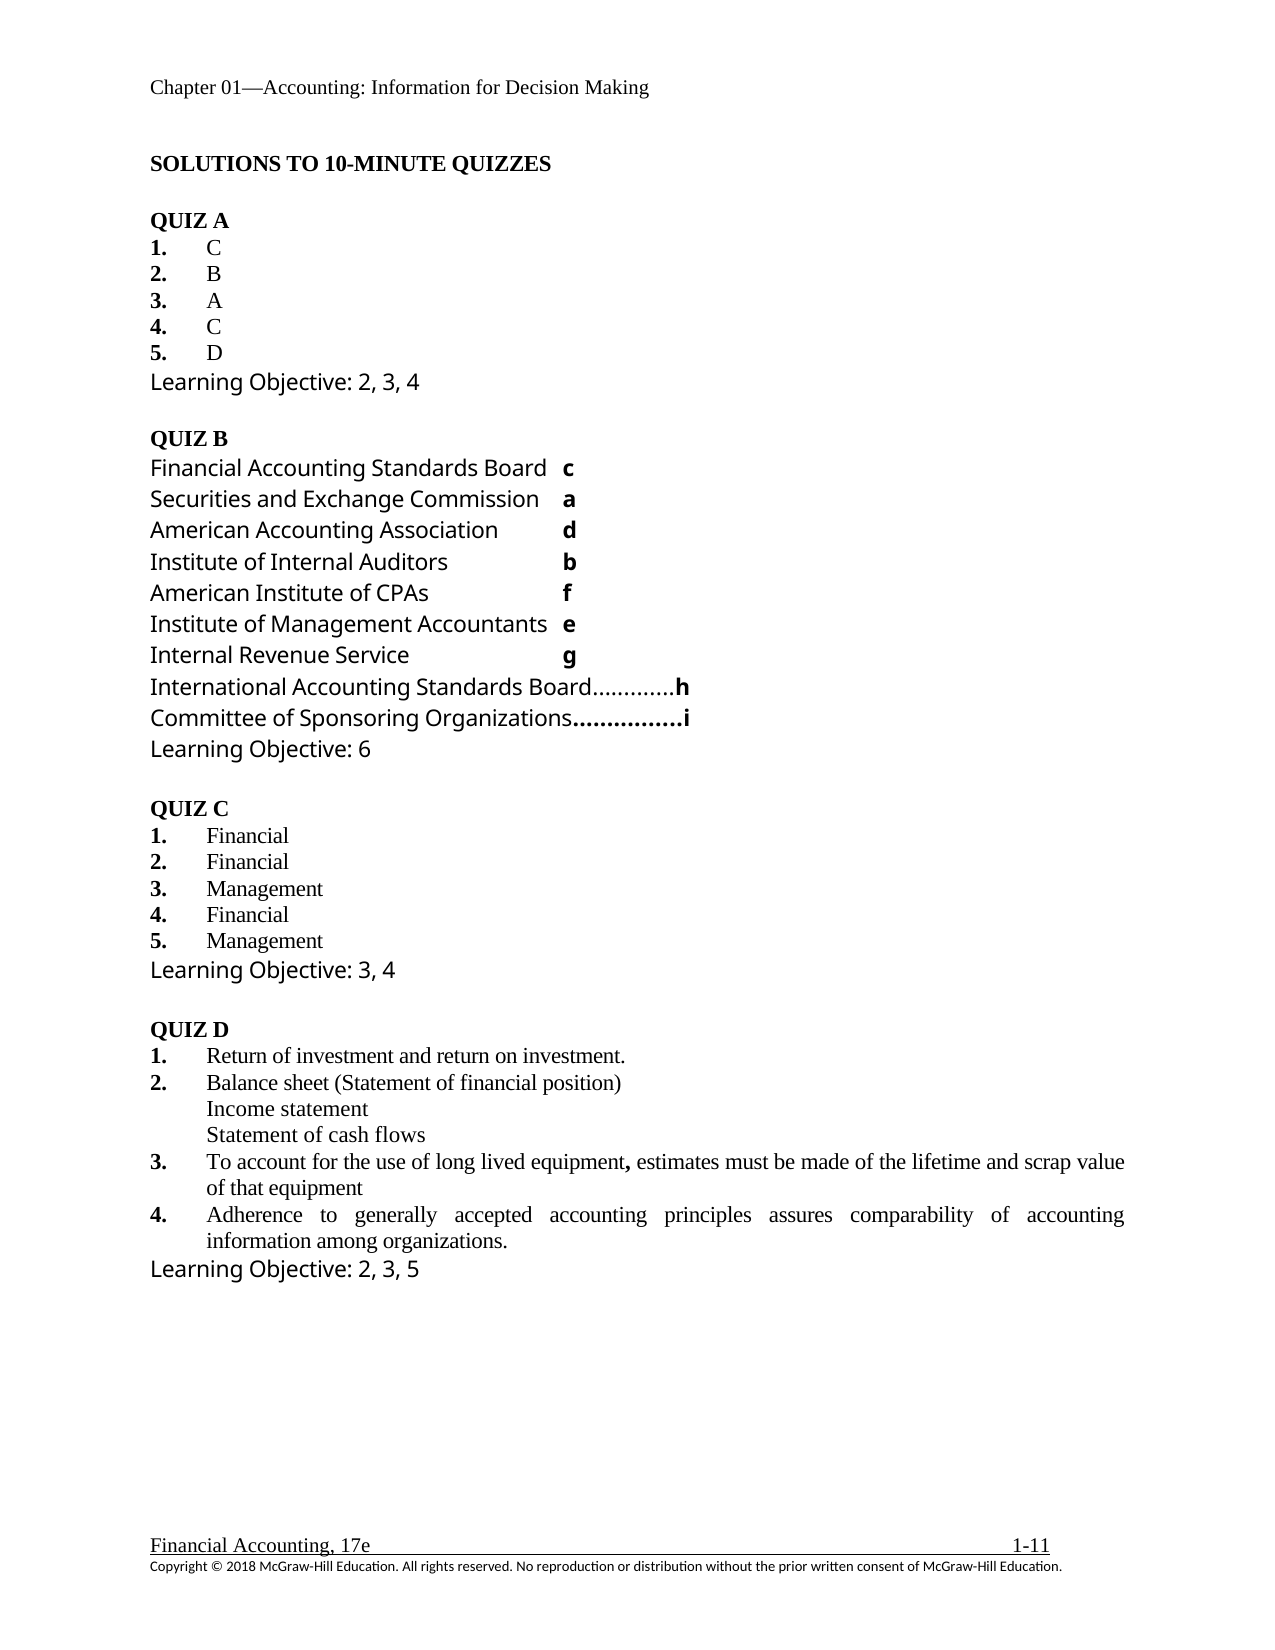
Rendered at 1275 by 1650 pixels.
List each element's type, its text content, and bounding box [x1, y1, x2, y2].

text Institute of Management Accountants e [150, 608, 1125, 639]
list Return of investment and return on investment. [150, 1042, 1125, 1069]
text American Accounting Association d [150, 514, 1125, 546]
text Learning Objective: 6 [150, 733, 1125, 764]
text Learning Objective: 2, 3, 4 [150, 366, 1125, 397]
text Income statement [150, 1095, 1125, 1122]
text International Accounting Standards Board h [150, 671, 1125, 702]
text Financial Accounting Standards Board c [150, 452, 1125, 483]
text B [150, 260, 1125, 287]
text Internal Revenue Service g [150, 639, 1125, 671]
subtitle QUIZ B [150, 425, 1125, 452]
list To account for the use of long lived equipment, estimates must be made of the lifetime and scrap value of that equipment [150, 1148, 1125, 1201]
text Institute of Internal Auditors b [150, 546, 1125, 577]
list Management [150, 927, 1125, 954]
text Learning Objective: 3, 4 [150, 954, 1125, 985]
subtitle QUIZ C [150, 796, 1125, 822]
text C [150, 234, 1125, 260]
text Learning Objective: 2, 3, 5 [150, 1253, 1125, 1284]
list Balance sheet (Statement of financial position) [150, 1069, 1125, 1095]
text Securities and Exchange Commission a [150, 483, 1125, 514]
list Financial [150, 822, 1125, 848]
text A [150, 287, 1125, 313]
subtitle QUIZ A [150, 208, 1125, 234]
text D [150, 339, 1125, 366]
text C [150, 313, 1125, 339]
subtitle SOLUTIONS TO 10-MINUTE QUIZZES [150, 150, 1125, 176]
list Management [150, 874, 1125, 901]
text Statement of cash flows [150, 1122, 1125, 1148]
list Financial [150, 848, 1125, 874]
subtitle QUIZ D [150, 1016, 1125, 1042]
list Adherence to generally accepted accounting principles assures comparability of accounting information among organizations. [150, 1201, 1125, 1253]
list Financial [150, 901, 1125, 927]
text American Institute of CPAs f [150, 577, 1125, 608]
text Committee of Sponsoring Organizations i [150, 702, 1125, 733]
